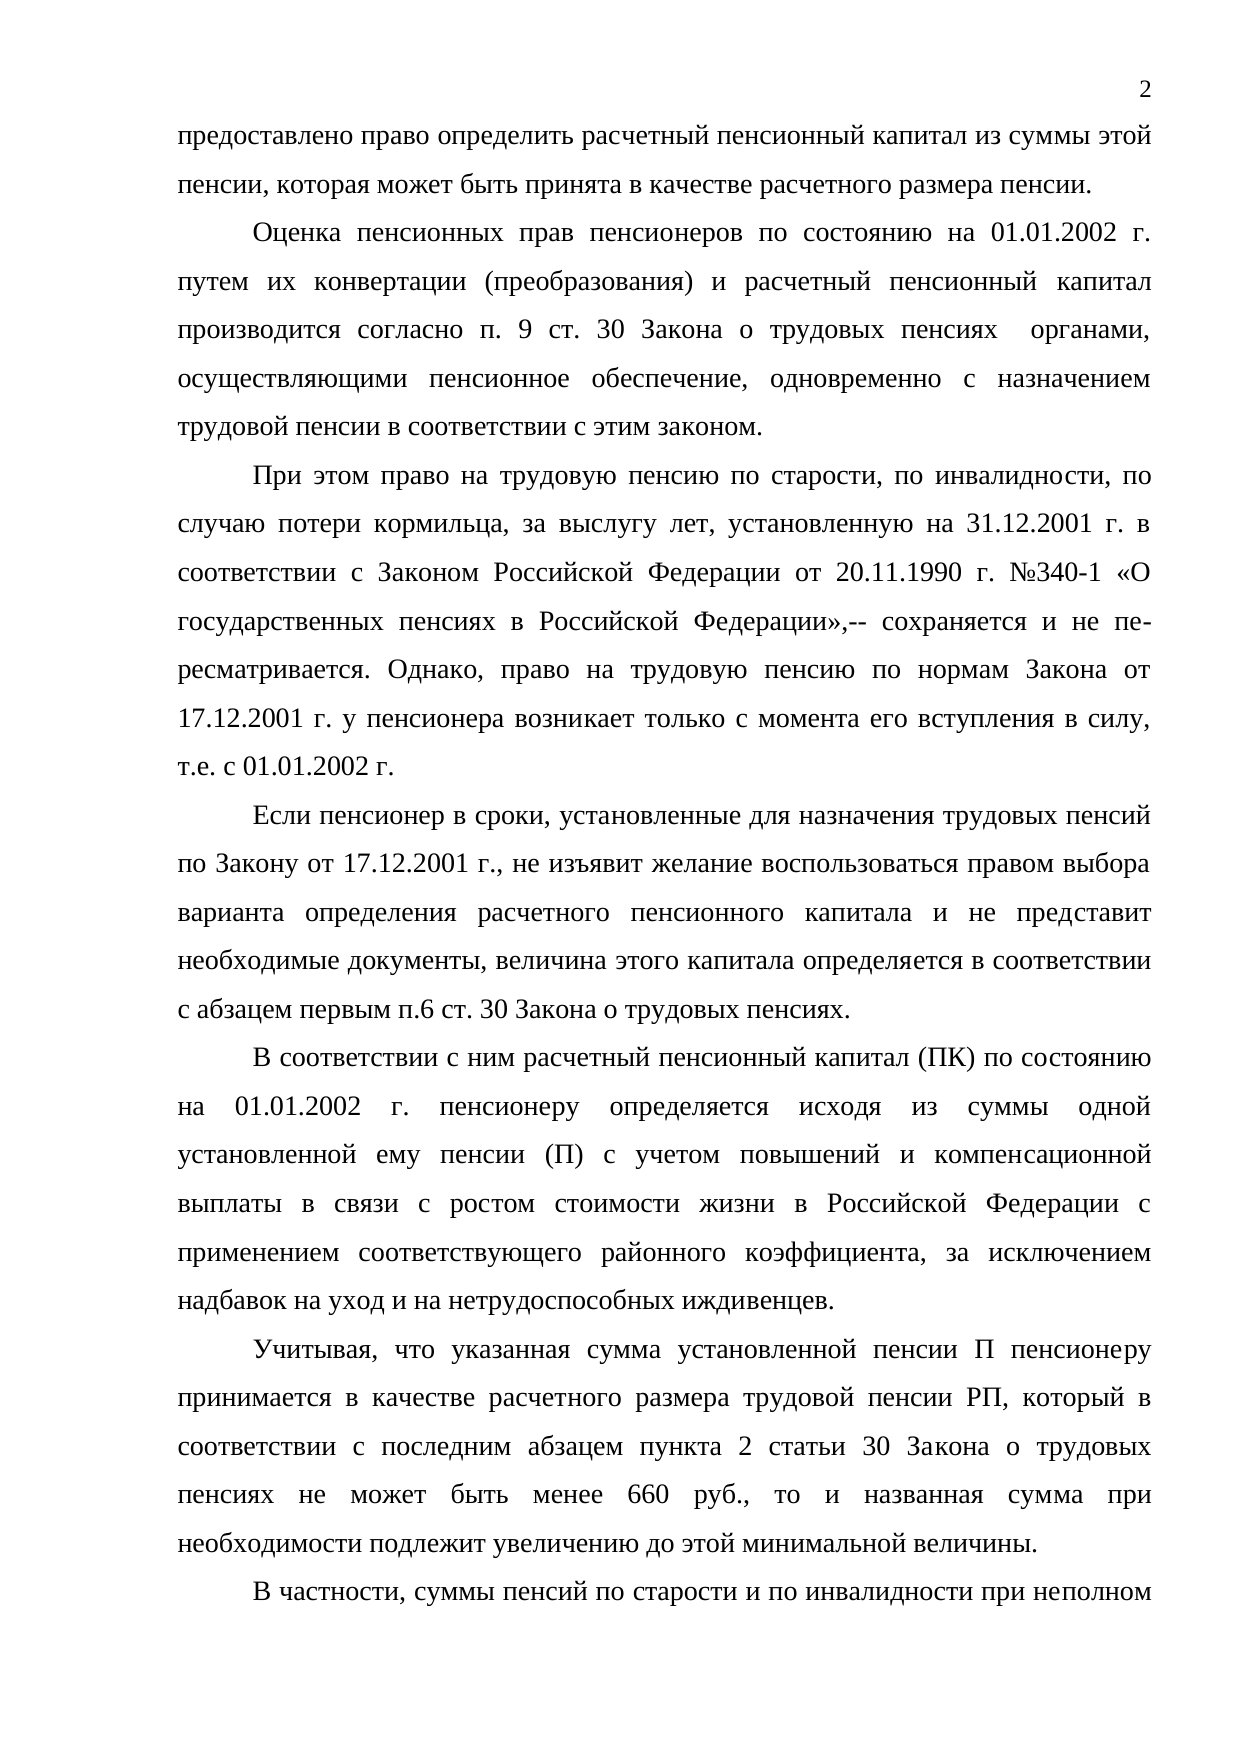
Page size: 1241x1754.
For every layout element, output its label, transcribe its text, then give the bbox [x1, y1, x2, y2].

text Оценка пенсионных прав пенсионеров по состоянию на 01.01.2002 г. путем их конвертации (преобразования) и расчетный пенсионный капитал производится согласно п. 9 ст. 30 Закона о трудовых пенсиях органами, осуществляющими пенсионное обеспечение, одновременно с назначением трудовой пенсии в соответствии с этим законом. [177, 215, 1152, 442]
text Если пенсионер в сроки, установленные для назначения трудовых пенсий по Закону от 17.12.2001 г., не изъявит желание воспользоваться правом выбора варианта определения расчетного пенсионного капитала и не представит необходимые документы, величина этого капитала определяется в соответствии с абзацем первым п.6 ст. 30 Закона о трудовых пенсиях. [177, 798, 1152, 1024]
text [177, 1574, 1152, 1607]
text В соответствии с ним расчетный пенсионный капитал (ПК) по состоянию на 01.01.2002 г. пенсионеру определяется исходя из суммы одной установленной ему пенсии (П) с учетом повышений и компенсационной выплаты в связи с ростом стоимости жизни в Российской Федерации с применением соответствующего районного коэффициента, за исключением надбавок на уход и на нетрудоспособных иждивенцев. [177, 1040, 1152, 1316]
text Учитывая, что указанная сумма установленной пенсии П пенсионеру принимается в качестве расчетного размера трудовой пенсии РП, который в соответствии с последним абзацем пункта 2 статьи 30 Закона о трудовых пенсиях не может быть менее 660 руб., то и названная сумма при необходимости подлежит увеличению до этой минимальной величины. [177, 1332, 1152, 1558]
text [177, 118, 1152, 199]
text При этом право на трудовую пенсию по старости, по инвалидности, по случаю потери кормильца, за выслугу лет, установленную на 31.12.2001 г. в соответствии с Законом Российской Федерации от 20.11.1990 г. №340-1 «О государственных пенсиях в Российской Федерации»,-- сохраняется и не пересматривается. Однако, право на трудовую пенсию по нормам Закона от 17.12.2001 г. у пенсионера возникает только с момента его вступления в силу, т.е. с 01.01.2002 г. [177, 458, 1152, 782]
